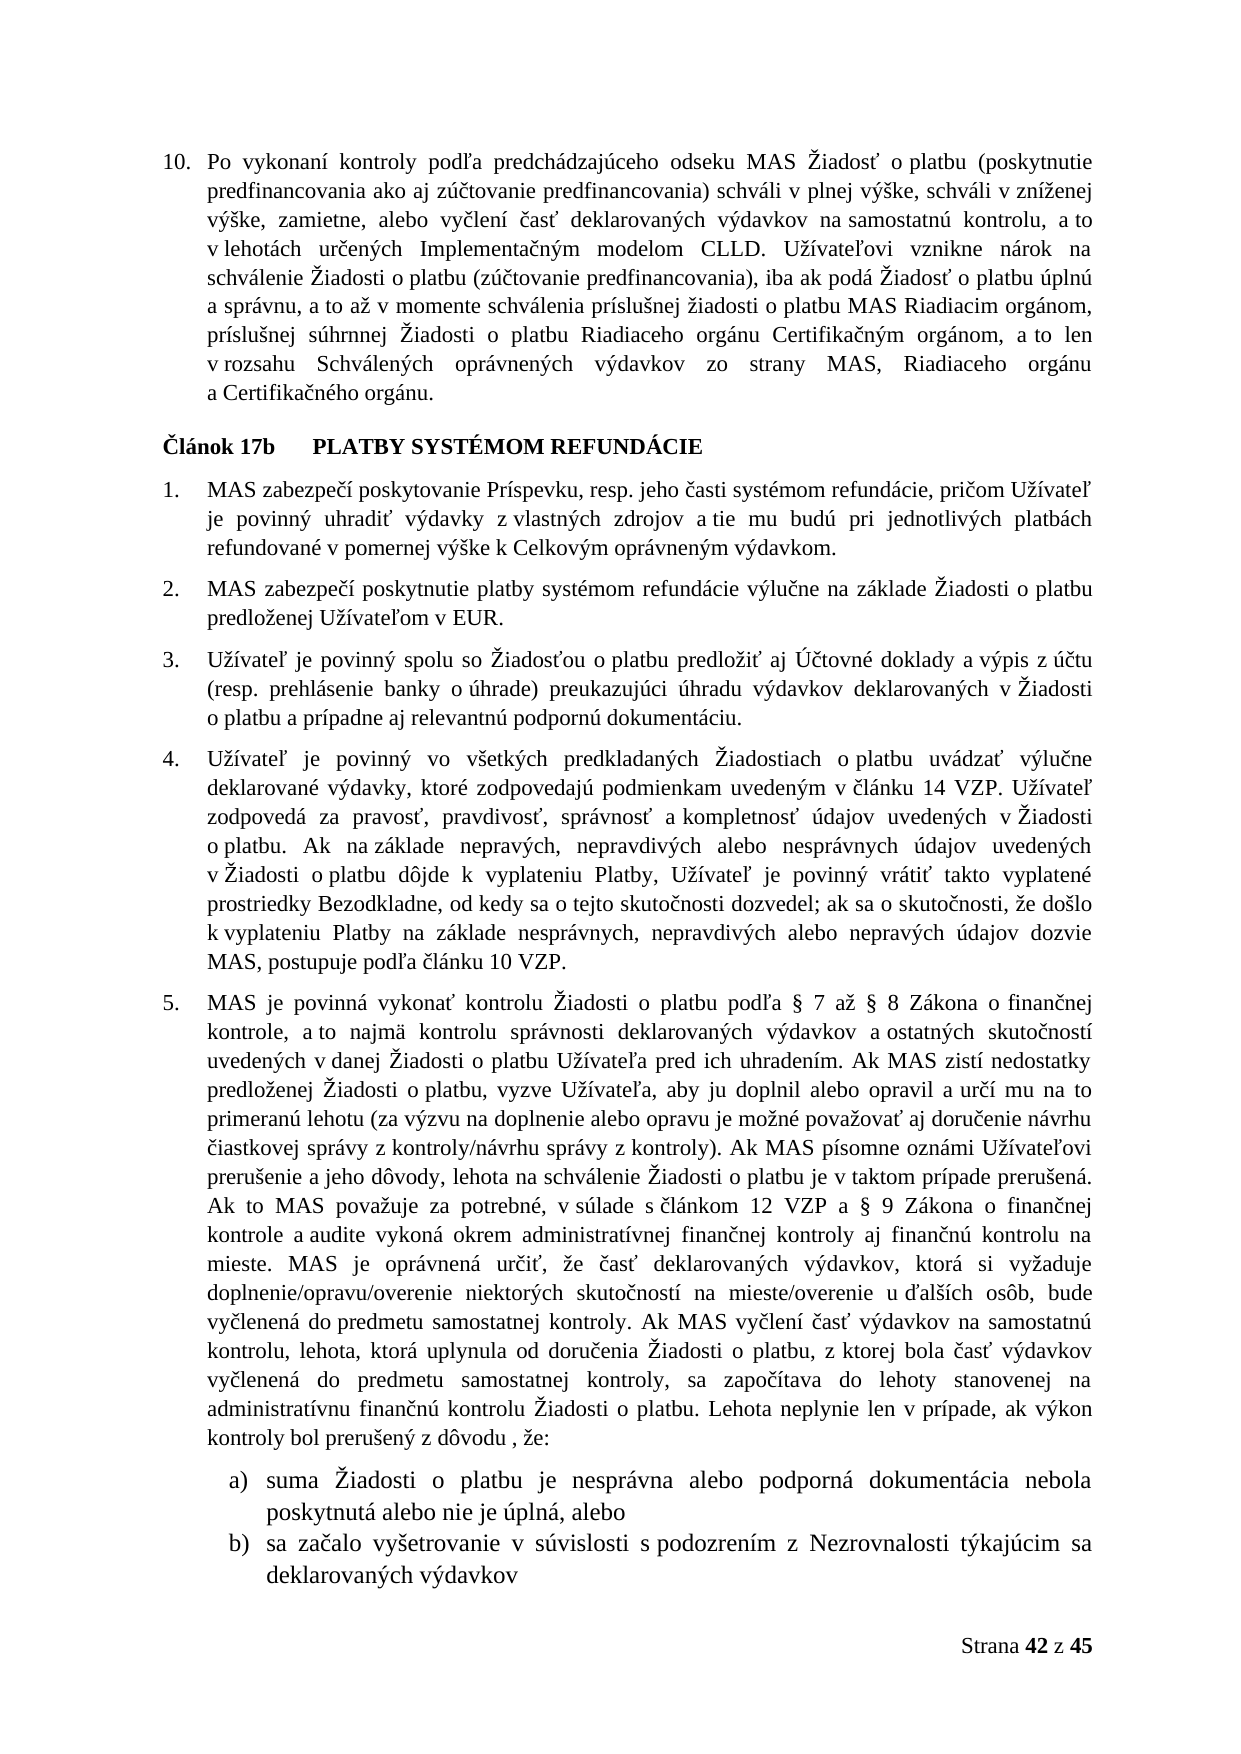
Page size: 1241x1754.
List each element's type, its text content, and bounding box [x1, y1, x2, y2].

list MAS je povinná vykonať kontrolu Žiadosti o platbu podľa § 7 až § 8 Zákona o finančnej kontrole, a to najmä kontrolu správnosti deklarovaných výdavkov a ostatných skutočností uvedených v danej Žiadosti o platbu Užívateľa pred ich uhradením. Ak MAS zistí nedostatky predloženej Žiadosti o platbu, vyzve Užívateľa, aby ju doplnil alebo opravil a určí mu na to primeranú lehotu (za výzvu na doplnenie alebo opravu je možné považovať aj doručenie návrhu čiastkovej správy z kontroly/návrhu správy z kontroly). Ak MAS písomne oznámi Užívateľovi prerušenie a jeho dôvody, lehota na schválenie Žiadosti o platbu je v taktom prípade prerušená. Ak to MAS považuje za potrebné, v súlade s článkom 12 VZP a § 9 Zákona o finančnej kontrole a audite vykoná okrem administratívnej finančnej kontroly aj finančnú kontrolu na mieste. MAS je oprávnená určiť, že časť deklarovaných výdavkov, ktorá si vyžaduje doplnenie/opravu/overenie niektorých skutočností na mieste/overenie u ďalších osôb, bude vyčlenená do predmetu samostatnej kontroly. Ak MAS vyčlení časť výdavkov na samostatnú kontrolu, lehota, ktorá uplynula od doručenia Žiadosti o platbu, z ktorej bola časť výdavkov vyčlenená do predmetu samostatnej kontroly, sa započítava do lehoty stanovenej na administratívnu finančnú kontrolu Žiadosti o platbu. Lehota neplynie len v prípade, ak výkon kontroly bol prerušený z dôvodu , že: [162, 989, 1092, 1450]
list Po vykonaní kontroly podľa predchádzajúceho odseku MAS Žiadosť o platbu (poskytnutie predfinancovania ako aj zúčtovanie predfinancovania) schváli v plnej výške, schváli v zníženej výške, zamietne, alebo vyčlení časť deklarovaných výdavkov na samostatnú kontrolu, a to v lehotách určených Implementačným modelom CLLD. Užívateľovi vznikne nárok na schválenie Žiadosti o platbu (zúčtovanie predfinancovania), iba ak podá Žiadosť o platbu úplnú a správnu, a to až v momente schválenia príslušnej žiadosti o platbu MAS Riadiacim orgánom, príslušnej súhrnnej Žiadosti o platbu Riadiaceho orgánu Certifikačným orgánom, a to len v rozsahu Schválených oprávnených výdavkov zo strany MAS, Riadiaceho orgánu a Certifikačného orgánu. [162, 148, 1092, 406]
list MAS zabezpečí poskytovanie Príspevku, resp. jeho časti systémom refundácie, pričom Užívateľ je povinný uhradiť výdavky z vlastných zdrojov a tie mu budú pri jednotlivých platbách refundované v pomernej výške k Celkovým oprávneným výdavkom. [162, 476, 1092, 560]
list suma Žiadosti o platbu je nesprávna alebo podporná dokumentácia nebola poskytnutá alebo nie je úplná, alebo [228, 1465, 1092, 1526]
list Užívateľ je povinný vo všetkých predkladaných Žiadostiach o platbu uvádzať výlučne deklarované výdavky, ktoré zodpovedajú podmienkam uvedeným v článku 14 VZP. Užívateľ zodpovedá za pravosť, pravdivosť, správnosť a kompletnosť údajov uvedených v Žiadosti o platbu. Ak na základe nepravých, nepravdivých alebo nesprávnych údajov uvedených v Žiadosti o platbu dôjde k vyplateniu Platby, Užívateľ je povinný vrátiť takto vyplatené prostriedky Bezodkladne, od kedy sa o tejto skutočnosti dozvedel; ak sa o skutočnosti, že došlo k vyplateniu Platby na základe nesprávnych, nepravdivých alebo nepravých údajov dozvie MAS, postupuje podľa článku 10 VZP. [162, 745, 1092, 974]
text Článok 17b PLATBY SYSTÉMOM REFUNDÁCIE [162, 433, 1092, 460]
list sa začalo vyšetrovanie v súvislosti s podozrením z Nezrovnalosti týkajúcim sa deklarovaných výdavkov [228, 1528, 1092, 1589]
list MAS zabezpečí poskytnutie platby systémom refundácie výlučne na základe Žiadosti o platbu predloženej Užívateľom v EUR. [162, 575, 1092, 631]
list Užívateľ je povinný spolu so Žiadosťou o platbu predložiť aj Účtovné doklady a výpis z účtu (resp. prehlásenie banky o úhrade) preukazujúci úhradu výdavkov deklarovaných v Žiadosti o platbu a prípadne aj relevantnú podpornú dokumentáciu. [162, 646, 1092, 730]
